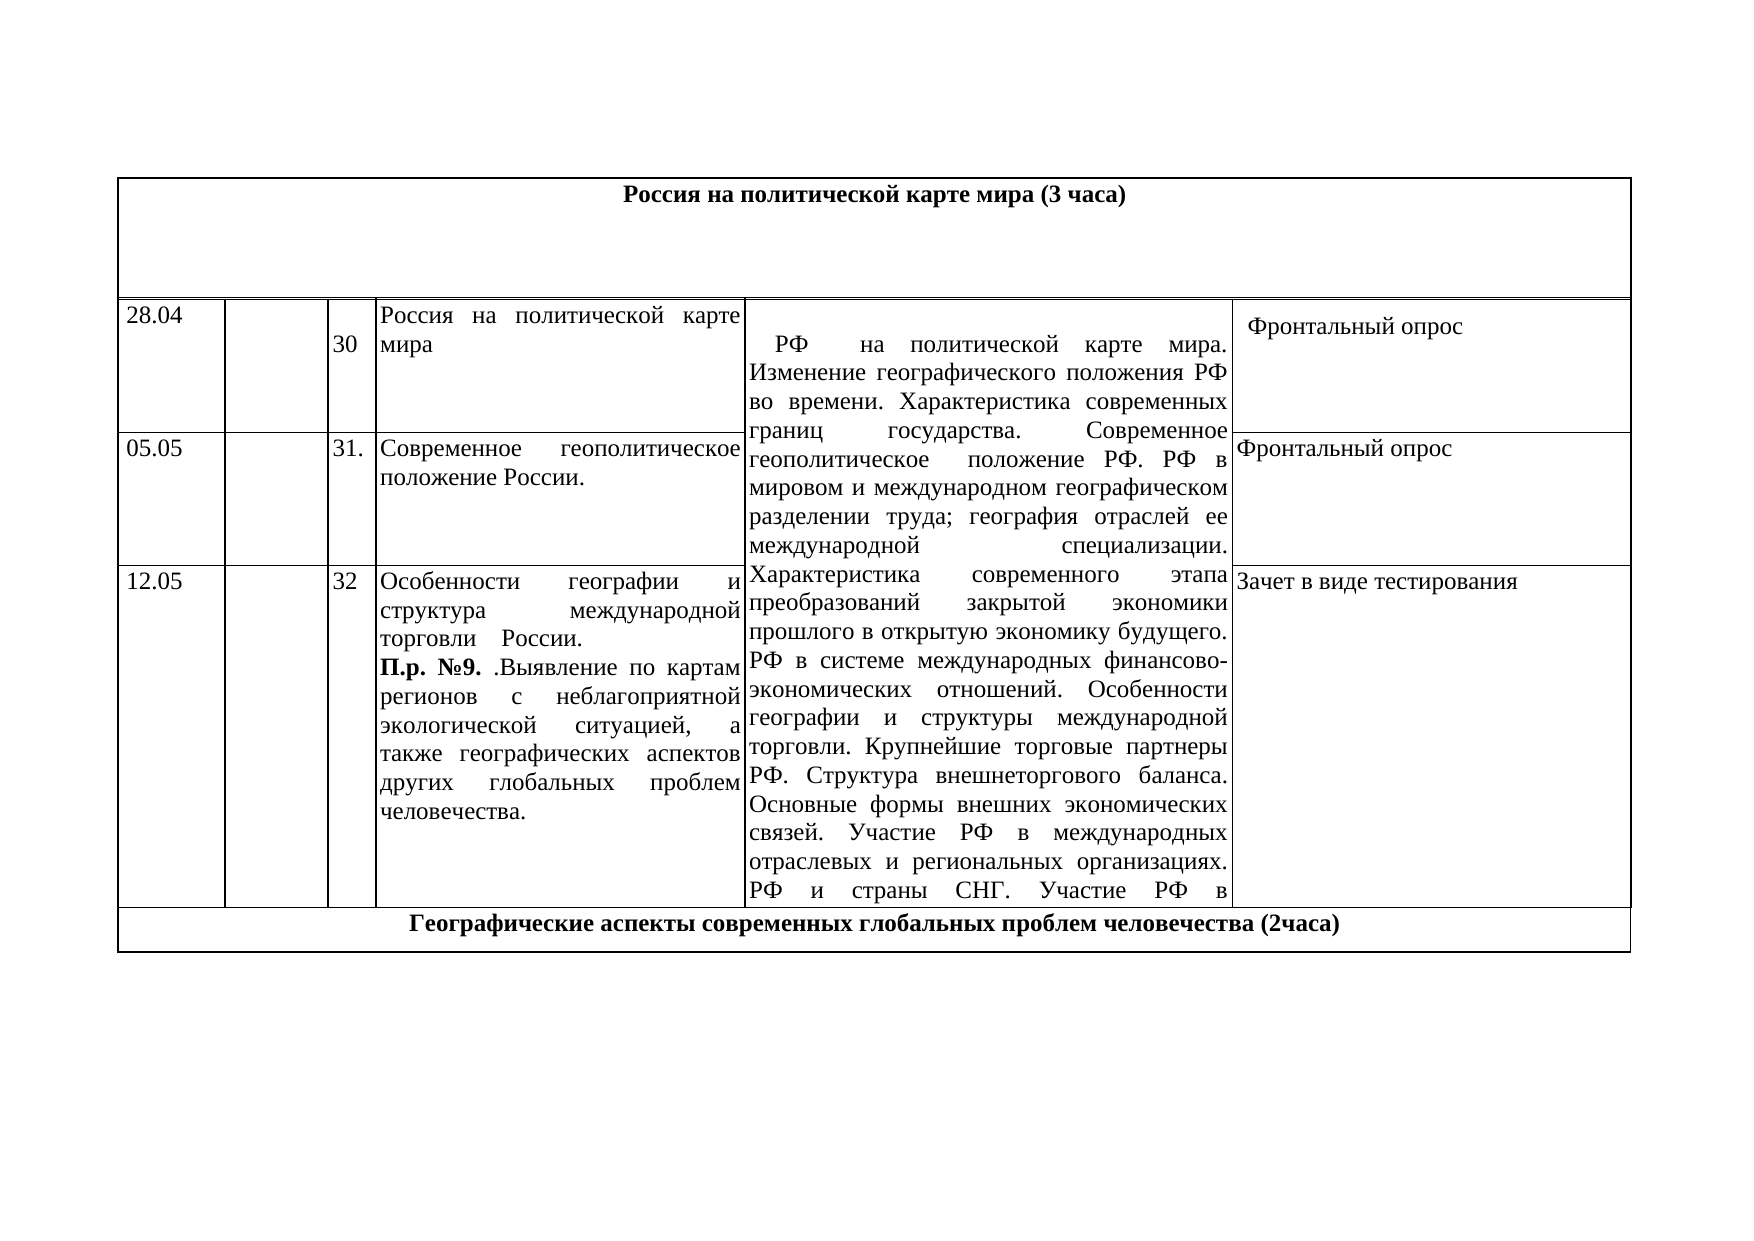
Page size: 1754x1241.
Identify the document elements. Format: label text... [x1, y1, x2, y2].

table_cell [1233, 300, 1630, 431]
table_cell Современное геополитическое положение России. [377, 433, 744, 564]
table_cell РФ на политической карте мира. Изменение географического положения РФ во времени. Характеристика современных границ государства. Современное геополитическое положение РФ. РФ в мировом и международном географическом разделении труда; география отраслей ее международной специализации. Характеристика современного этапа преобразований закрытой экономики прошлого в открытую экономику будущего. РФ в системе международных финансово-экономических отношений. Особенности географии и структуры международной торговли. Крупнейшие торговые партнеры РФ. Структура внешнеторгового баланса. Основные формы внешних экономических связей. Участие РФ в международных отраслевых и региональных организациях. РФ и страны СНГ. Участие РФ в международных социально-экономических и геоэкологических проектах. [746, 300, 1232, 907]
table_cell Фронтальный опрос [1233, 433, 1630, 564]
table_cell 32 [329, 566, 375, 907]
table_cell [226, 566, 327, 907]
table_cell 28.04 [119, 300, 224, 431]
table_cell Географические аспекты современных глобальных проблем человечества (2часа) [119, 908, 1630, 951]
table_cell [226, 300, 327, 431]
table_cell [226, 433, 327, 564]
table_cell Россия на политической карте мира (3 часа) [119, 179, 1630, 297]
table_cell Россия на политической карте мира [377, 300, 744, 431]
table_cell 30 [329, 300, 375, 431]
table_cell 31. [329, 433, 375, 564]
table_cell 12.05 [119, 566, 224, 907]
table_cell Зачет в виде тестирования [1233, 566, 1630, 907]
table_cell 05.05 [119, 433, 224, 564]
table_cell Особенности географии и структура международной торговли России. П.р. №9. .Выявление по картам регионов с неблагоприятной экологической ситуацией, а также географических аспектов других глобальных проблем человечества. [377, 566, 744, 907]
